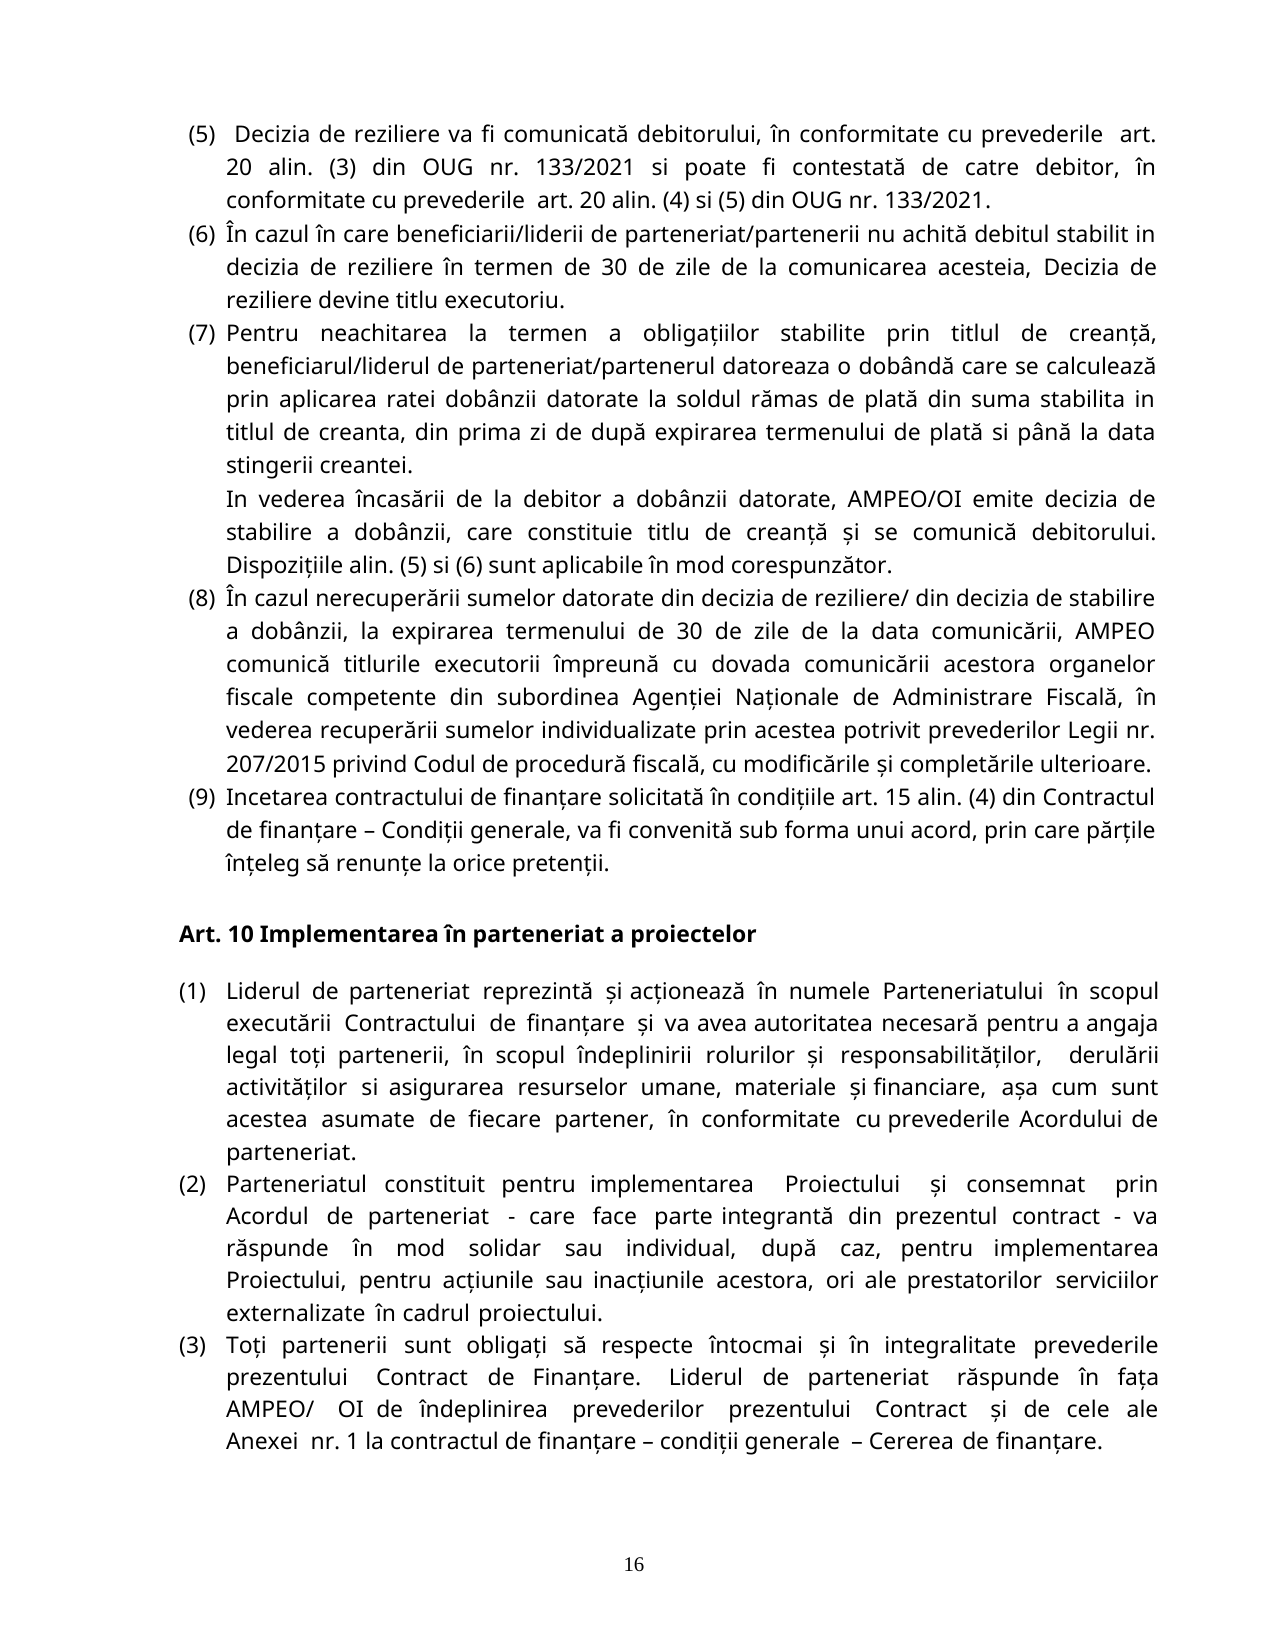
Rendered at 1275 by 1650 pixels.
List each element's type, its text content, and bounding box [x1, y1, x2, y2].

list Incetarea contractului de finanțare solicitată în condițiile art. 15 alin. (4) din Contractul de finanțare – Condiții generale, va fi convenită sub forma unui acord, prin care părțile înțeleg să renunțe la orice pretenții. [188, 781, 1157, 878]
list În cazul nerecuperării sumelor datorate din decizia de reziliere/ din decizia de stabilire a dobânzii, la expirarea termenului de 30 de zile de la data comunicării, AMPEO comunică titlurile executorii împreună cu dovada comunicării acestora organelor fiscale competente din subordinea Agenţiei Naţionale de Administrare Fiscală, în vederea recuperării sumelor individualizate prin acestea potrivit prevederilor Legii nr. 207/2015 privind Codul de procedură fiscală, cu modificările şi completările ulterioare. [188, 582, 1157, 779]
list Pentru neachitarea la termen a obligaţiilor stabilite prin titlul de creanţă, beneficiarul/liderul de parteneriat/partenerul datoreaza o dobândă care se calculează prin aplicarea ratei dobânzii datorate la soldul rămas de plată din suma stabilita in titlul de creanta, din prima zi de după expirarea termenului de plată si până la data stingerii creantei. [188, 317, 1157, 481]
list Decizia de reziliere va fi comunicată debitorului, în conformitate cu prevederile art. 20 alin. (3) din OUG nr. 133/2021 si poate fi contestată de catre debitor, în conformitate cu prevederile art. 20 alin. (4) si (5) din OUG nr. 133/2021. [188, 118, 1157, 216]
list În cazul în care beneficiarii/liderii de parteneriat/partenerii nu achită debitul stabilit in decizia de reziliere în termen de 30 de zile de la comunicarea acesteia, Decizia de reziliere devine titlu executoriu. [188, 217, 1157, 315]
list Liderul de parteneriat reprezintă şi acţionează în numele Parteneriatului în scopul executării Contractului de finanțare și va avea autoritatea necesară pentru a angaja legal toţi partenerii, în scopul îndeplinirii rolurilor și responsabilităților, derulării activităților si asigurarea resurselor umane, materiale și financiare, așa cum sunt acestea asumate de fiecare partener, în conformitate cu prevederile Acordului de parteneriat. [179, 974, 1159, 1167]
list Parteneriatul constituit pentru implementarea Proiectului și consemnat prin Acordul de parteneriat - care face parte integrantă din prezentul contract - va răspunde în mod solidar sau individual, după caz, pentru implementarea Proiectului, pentru acţiunile sau inacţiunile acestora, ori ale prestatorilor serviciilor externalizate în cadrul proiectului. [179, 1168, 1159, 1328]
list Toţi partenerii sunt obligaţi să respecte întocmai şi în integralitate prevederile prezentului Contract de Finanțare. Liderul de parteneriat răspunde în faţa AMPEO/ OI de îndeplinirea prevederilor prezentului Contract și de cele ale Anexei nr. 1 la contractul de finanțare – condiții generale – Cererea de finanțare. [179, 1329, 1159, 1456]
text Art. 10 Implementarea în parteneriat a proiectelor [179, 917, 1158, 949]
list In vederea încasării de la debitor a dobânzii datorate, AMPEO/OI emite decizia de stabilire a dobânzii, care constituie titlu de creanţă şi se comunică debitorului. Dispoziţiile alin. (5) si (6) sunt aplicabile în mod corespunzător. [226, 482, 1157, 580]
